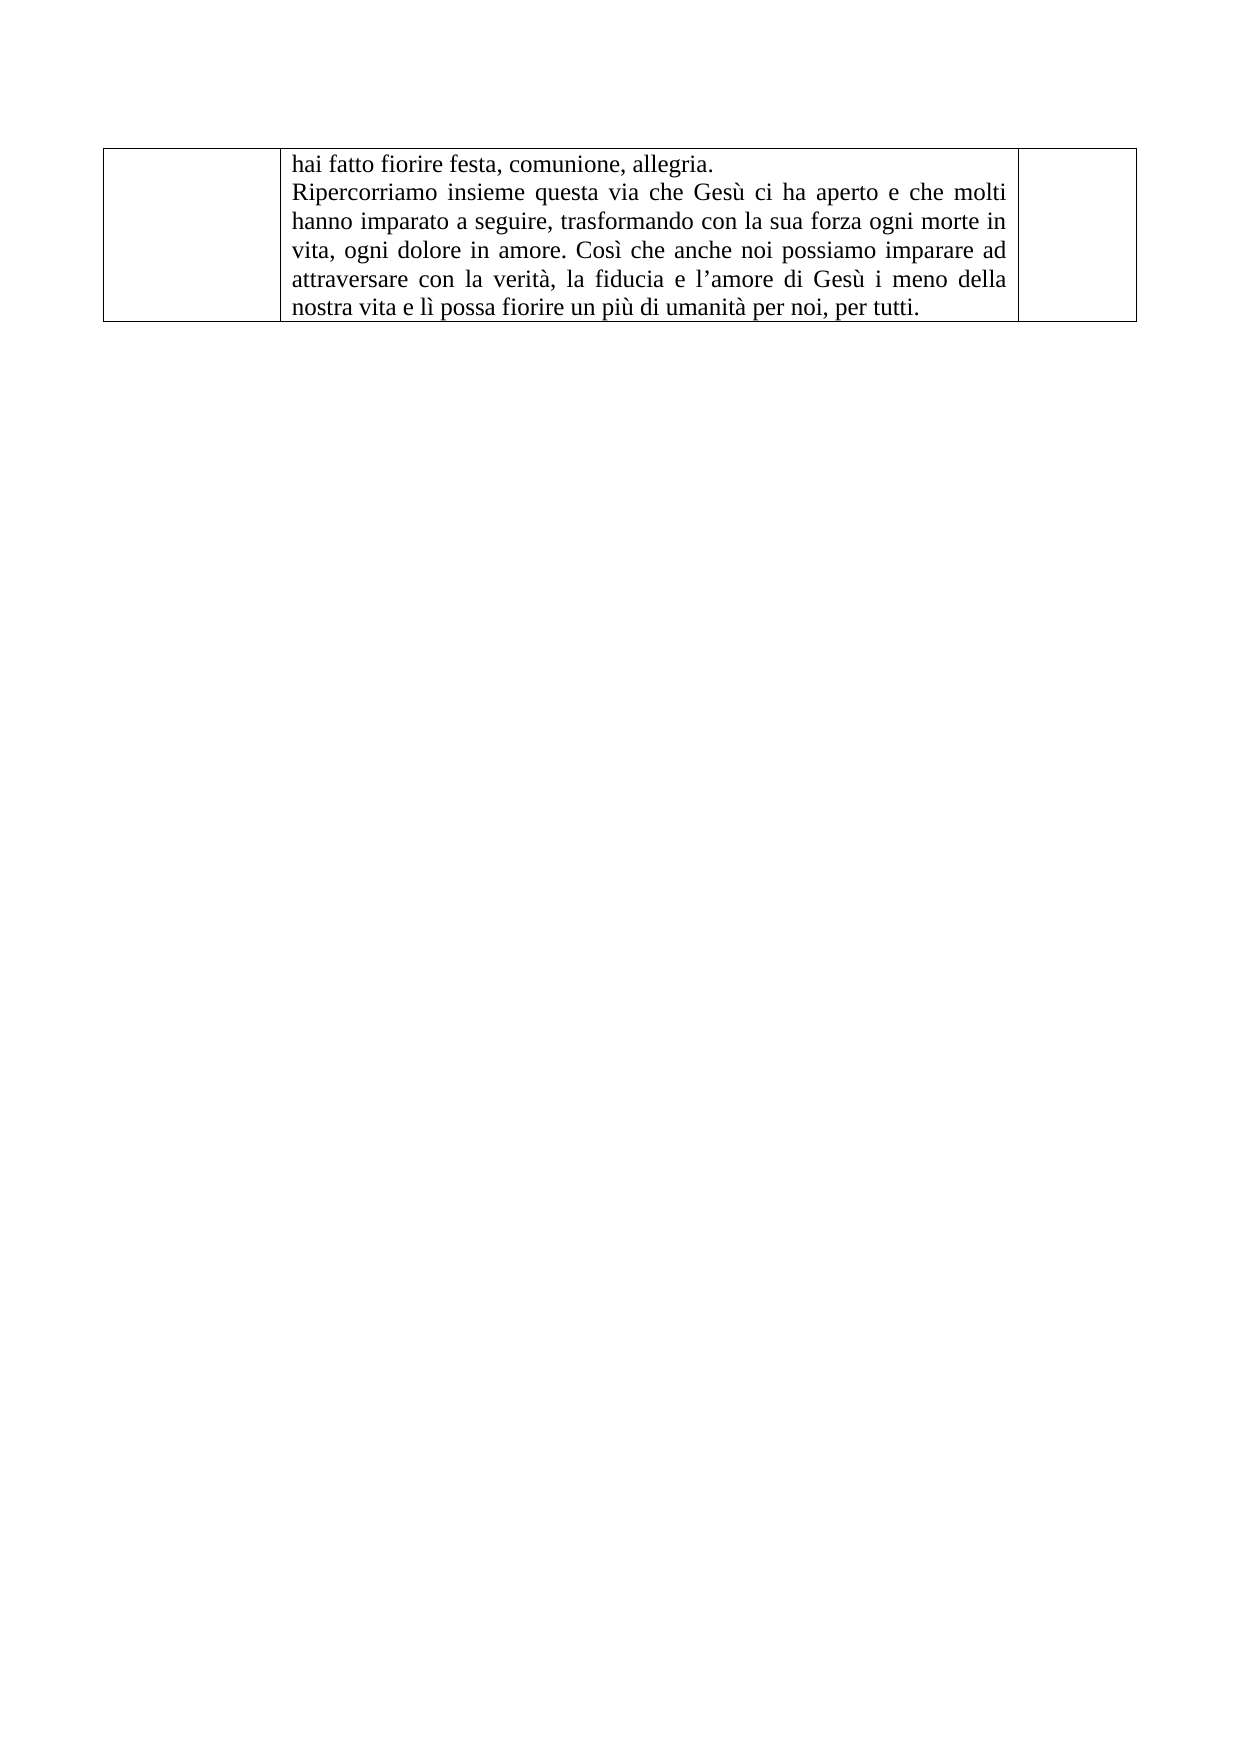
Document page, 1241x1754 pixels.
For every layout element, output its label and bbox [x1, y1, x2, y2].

table_cell [104, 149, 280, 321]
table_cell [1019, 149, 1136, 321]
table_cell [281, 149, 1018, 321]
